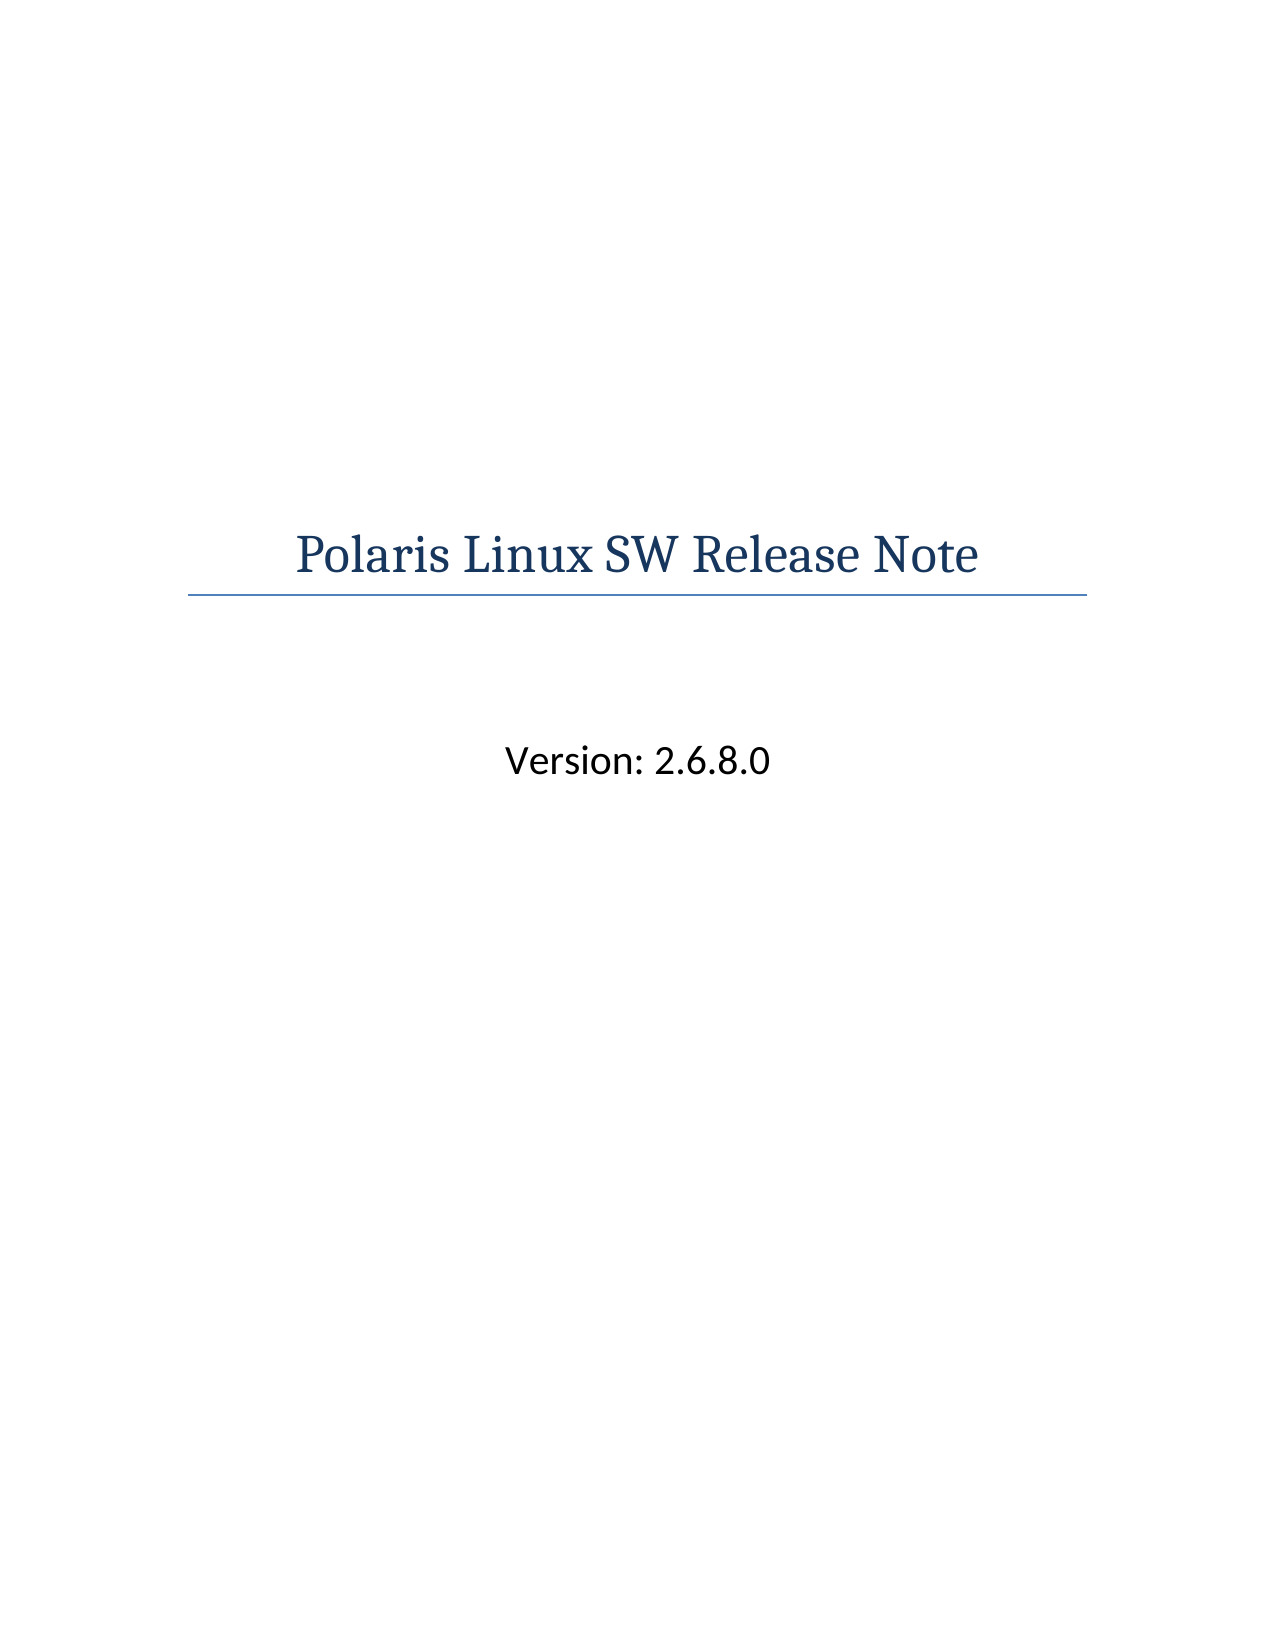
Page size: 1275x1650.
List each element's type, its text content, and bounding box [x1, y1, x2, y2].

title Polaris Linux SW Release Note [187, 524, 1087, 596]
text Version: 2.6.8.0 [187, 734, 1087, 784]
